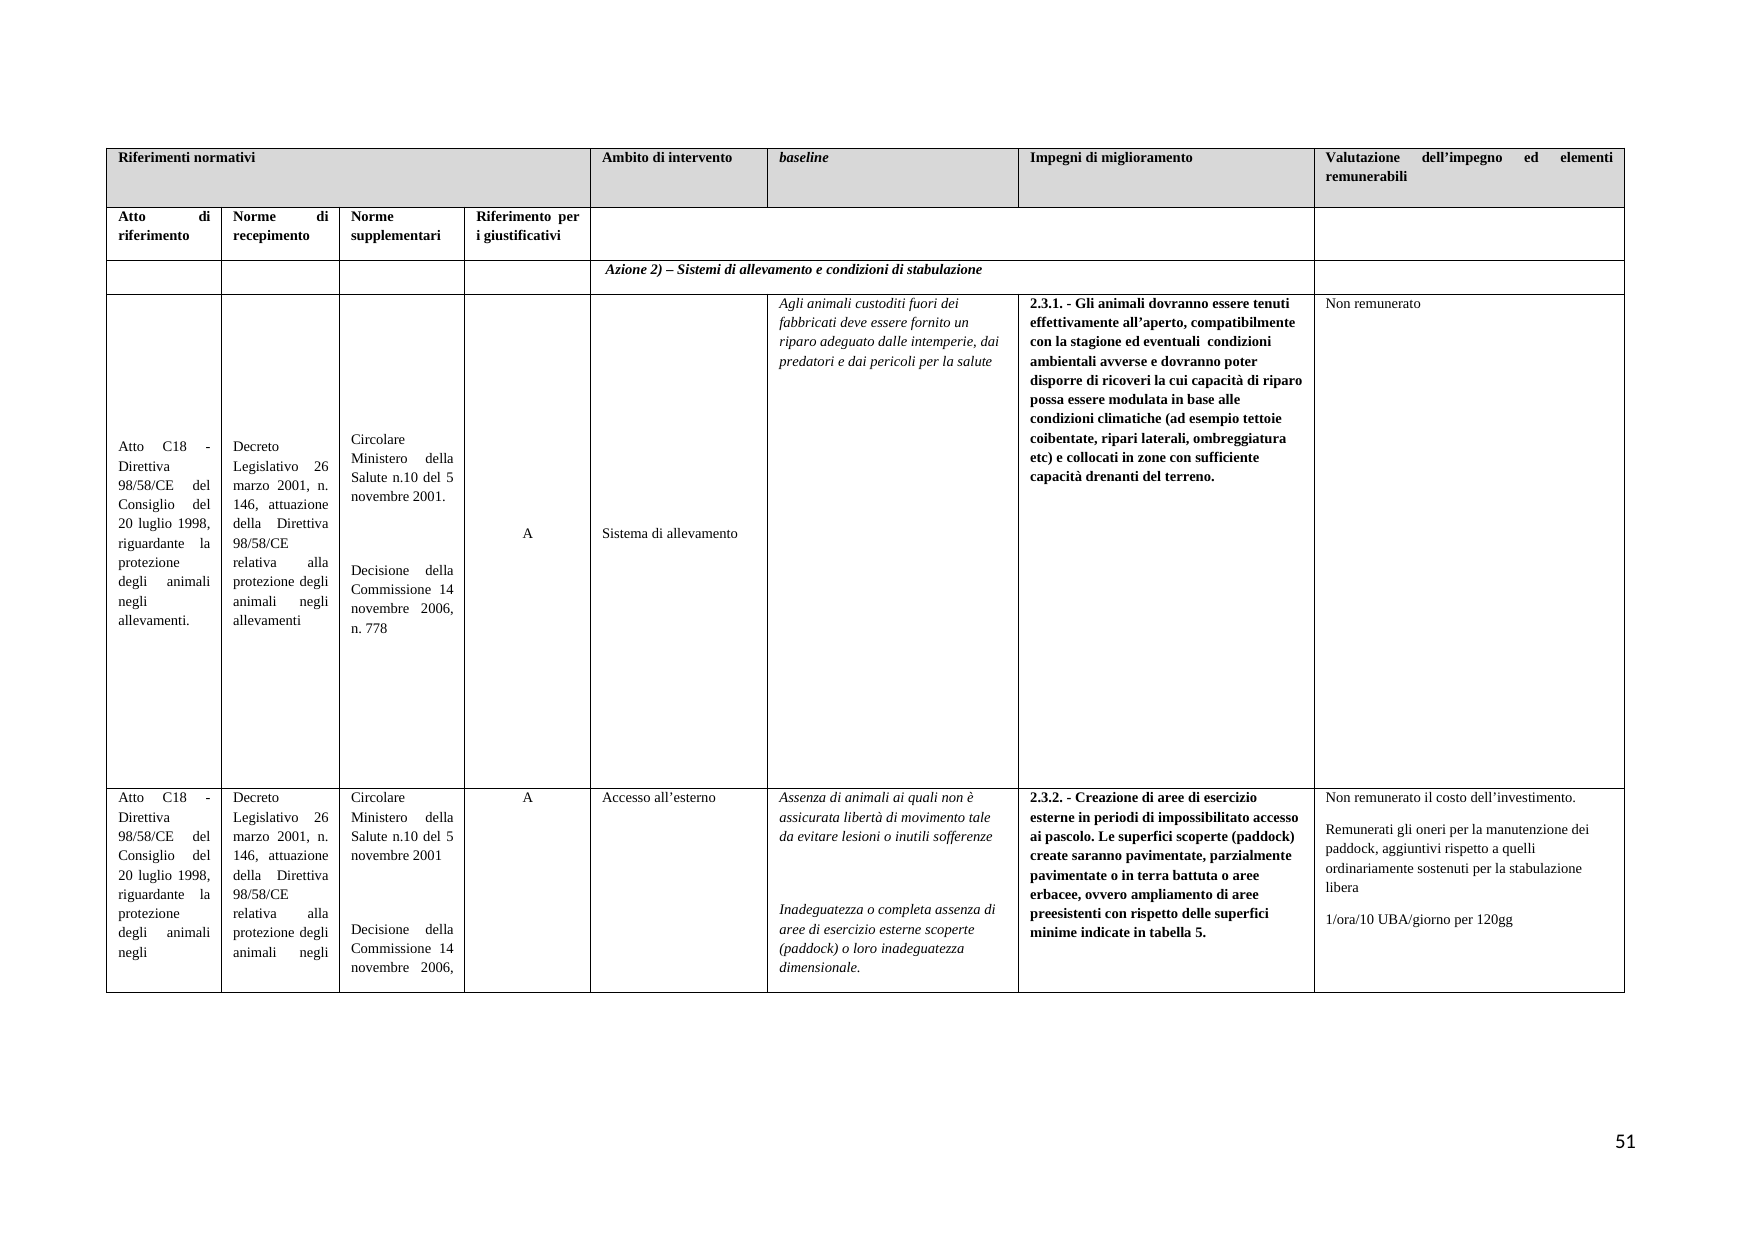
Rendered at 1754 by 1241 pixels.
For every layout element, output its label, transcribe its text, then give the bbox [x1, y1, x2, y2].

table_cell Circolare Ministero della Salute n.10 del 5 novembre 2001. Decisione della Commissione 14 novembre 2006, n. 778 [340, 295, 464, 788]
table_cell Agli animali custoditi fuori dei fabbricati deve essere fornito un riparo adeguato dalle intemperie, dai predatori e dai pericoli per la salute [768, 295, 1018, 788]
table_cell Azione 2) – Sistemi di allevamento e condizioni di stabulazione [591, 261, 1314, 293]
table_cell Decreto Legislativo 26 marzo 2001, n. 146, attuazione della Direttiva 98/58/CE relativa alla protezione degli animali negli allevamenti [222, 789, 339, 992]
table_cell Atto di riferimento [107, 208, 221, 260]
table_cell [222, 261, 339, 293]
table_header baseline [768, 149, 1018, 207]
table_cell Atto C18 - Direttiva 98/58/CE del Consiglio del 20 luglio 1998, riguardante la protezione degli animali negli allevamenti. [107, 789, 221, 992]
table_cell [340, 261, 464, 293]
table_cell [1315, 261, 1624, 293]
table_cell [1315, 208, 1624, 260]
table_cell A [465, 295, 590, 788]
table_cell [107, 261, 221, 293]
table_cell [465, 261, 590, 293]
table_cell [591, 208, 1314, 260]
table_cell Assenza di animali ai quali non è assicurata libertà di movimento tale da evitare lesioni o inutili sofferenze Inadeguatezza o completa assenza di aree di esercizio esterne scoperte (paddock) o loro inadeguatezza dimensionale. [768, 789, 1018, 992]
table_cell 2.3.2. - Creazione di aree di esercizio esterne in periodi di impossibilitato accesso ai pascolo. Le superfici scoperte (paddock) create saranno pavimentate, parzialmente pavimentate o in terra battuta o aree erbacee, ovvero ampliamento di aree preesistenti con rispetto delle superfici minime indicate in tabella 5. [1019, 789, 1314, 992]
table_header Impegni di miglioramento [1019, 149, 1314, 207]
table_cell 2.3.1. - Gli animali dovranno essere tenuti effettivamente all’aperto, compatibilmente con la stagione ed eventuali condizioni ambientali avverse e dovranno poter disporre di ricoveri la cui capacità di riparo possa essere modulata in base alle condizioni climatiche (ad esempio tettoie coibentate, ripari laterali, ombreggiatura etc) e collocati in zone con sufficiente capacità drenanti del terreno. [1019, 295, 1314, 788]
table_cell Sistema di allevamento [591, 295, 767, 788]
table_header Valutazione dell’impegno ed elementi remunerabili [1315, 149, 1624, 207]
table_header Riferimenti normativi [107, 149, 590, 207]
table_cell Non remunerato [1315, 295, 1624, 788]
table_cell A [465, 789, 590, 992]
table_cell Decreto Legislativo 26 marzo 2001, n. 146, attuazione della Direttiva 98/58/CE relativa alla protezione degli animali negli allevamenti [222, 295, 339, 788]
table_cell Circolare Ministero della Salute n.10 del 5 novembre 2001 Decisione della Commissione 14 novembre 2006, n. 778 [340, 789, 464, 992]
table_cell Riferimento per i giustificativi [465, 208, 590, 260]
table_header Ambito di intervento [591, 149, 767, 207]
table_cell Accesso all’esterno [591, 789, 767, 992]
table_cell Norme di recepimento [222, 208, 339, 260]
table_cell Non remunerato il costo dell’investimento. Remunerati gli oneri per la manutenzione dei paddock, aggiuntivi rispetto a quelli ordinariamente sostenuti per la stabulazione libera 1/ora/10 UBA/giorno per 120gg [1315, 789, 1624, 992]
table_cell Atto C18 - Direttiva 98/58/CE del Consiglio del 20 luglio 1998, riguardante la protezione degli animali negli allevamenti. [107, 295, 221, 788]
table_cell Norme supplementari [340, 208, 464, 260]
